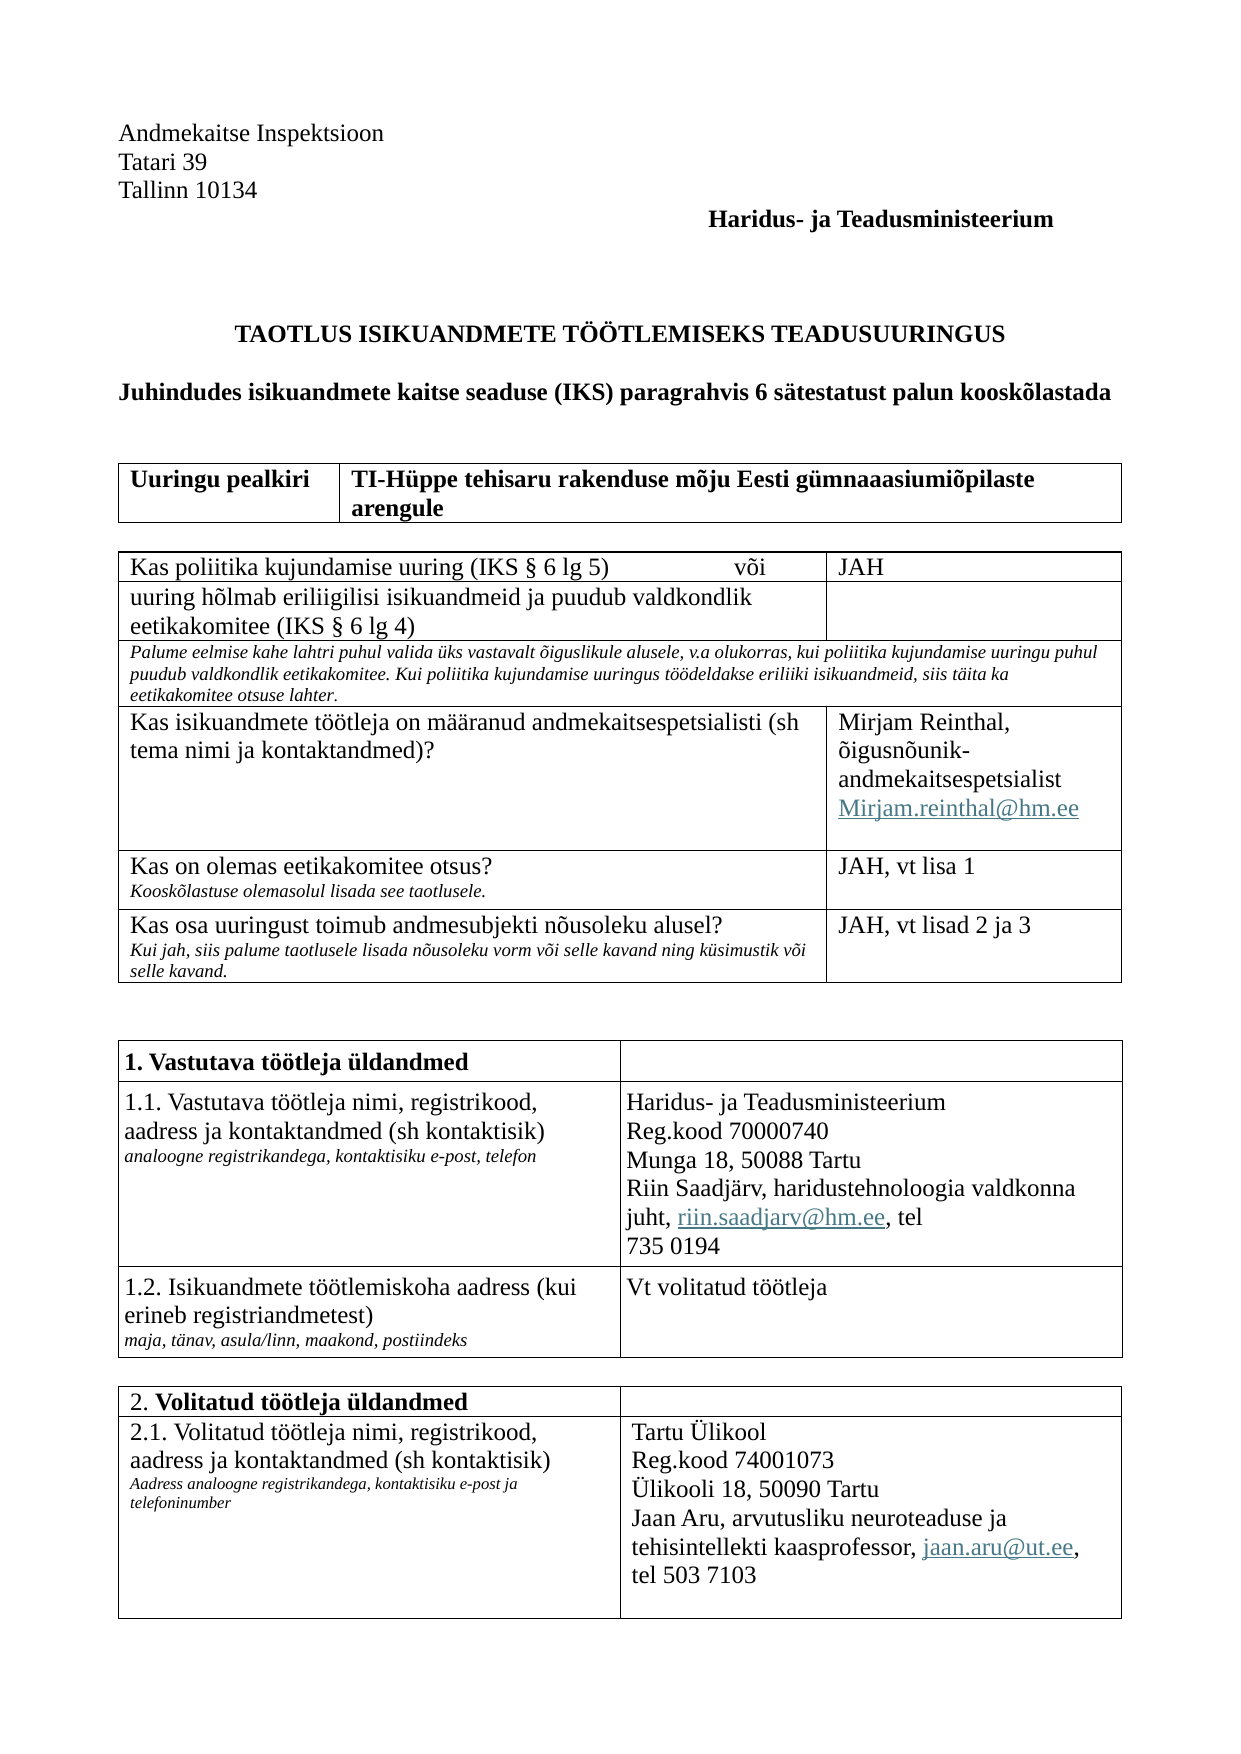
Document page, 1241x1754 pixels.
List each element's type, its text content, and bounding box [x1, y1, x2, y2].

text Tatari 39 [118, 147, 1122, 176]
table_header [621, 1041, 1122, 1081]
text Juhindudes isikuandmete kaitse seaduse (IKS) paragrahvis 6 sätestatust palun kooskõlastada [118, 377, 1122, 406]
table_cell JAH, vt lisa 1 [827, 851, 1121, 909]
table_header Uuringu pealkiri [119, 464, 339, 522]
table_cell 1.1. Vastutava töötleja nimi, registrikood, aadress ja kontaktandmed (sh kontaktisik) analoogne registrikandega, kontaktisiku e-post, telefon [119, 1082, 620, 1266]
table_cell 1.2. Isikuandmete töötlemiskoha aadress (kui erineb registriandmetest) maja, tänav, asula/linn, maakond, postiindeks [119, 1267, 620, 1357]
table_header 1. Vastutava töötleja üldandmed [119, 1041, 620, 1081]
text Andmekaitse Inspektsioon [118, 118, 1122, 147]
table_cell [827, 582, 1121, 640]
table_cell Kas on olemas eetikakomitee otsus? Kooskõlastuse olemasolul lisada see taotlusele. [119, 851, 826, 909]
text Haridus- ja Teadusministeerium [118, 204, 1122, 233]
table_cell Haridus- ja Teadusministeerium Reg.kood 70000740 Munga 18, 50088 Tartu Riin Saadjärv, haridustehnoloogia valdkonna juht, riin.saadjarv@hm.ee, tel 735 0194 [621, 1082, 1122, 1266]
table_cell Vt volitatud töötleja [621, 1267, 1122, 1357]
table_cell Palume eelmise kahe lahtri puhul valida üks vastavalt õiguslikule alusele, v.a olukorras, kui poliitika kujundamise uuringu puhul puudub valdkondlik eetikakomitee. Kui poliitika kujundamise uuringus töödeldakse eriliiki isikuandmeid, siis täita ka eetikakomitee otsuse lahter. [119, 641, 1121, 706]
text Tallinn 10134 [118, 176, 1122, 204]
table_header TI-Hüppe tehisaru rakenduse mõju Eesti gümnaaasiumiõpilaste arengule [340, 464, 1121, 522]
table_header [621, 1387, 1121, 1416]
table_cell Kas isikuandmete töötleja on määranud andmekaitsespetsialisti (sh tema nimi ja kontaktandmed)? [119, 707, 826, 850]
table_header JAH [827, 553, 1121, 581]
table_cell Tartu Ülikool Reg.kood 74001073 Ülikooli 18, 50090 Tartu Jaan Aru, arvutusliku neuroteaduse ja tehisintellekti kaasprofessor, jaan.aru@ut.ee, tel 503 7103 [621, 1417, 1121, 1618]
table_cell JAH, vt lisad 2 ja 3 [827, 910, 1121, 982]
table_header Kas poliitika kujundamise uuring (IKS § 6 lg 5) või [119, 553, 826, 581]
text TAOTLUS ISIKUANDMETE TÖÖTLEMISEKS TEADUSUURINGUS [118, 319, 1122, 348]
table_cell Kas osa uuringust toimub andmesubjekti nõusoleku alusel? Kui jah, siis palume taotlusele lisada nõusoleku vorm või selle kavand ning küsimustik või selle kavand. [119, 910, 826, 982]
table_cell 2.1. Volitatud töötleja nimi, registrikood, aadress ja kontaktandmed (sh kontaktisik) Aadress analoogne registrikandega, kontaktisiku e-post ja telefoninumber [119, 1417, 620, 1618]
table_cell uuring hõlmab eriliigilisi isikuandmeid ja puudub valdkondlik eetikakomitee (IKS § 6 lg 4) [119, 582, 826, 640]
table_header 2. Volitatud töötleja üldandmed [119, 1387, 620, 1416]
table_cell Mirjam Reinthal, õigusnõunik-andmekaitsespetsialist Mirjam.reinthal@hm.ee [827, 707, 1121, 850]
